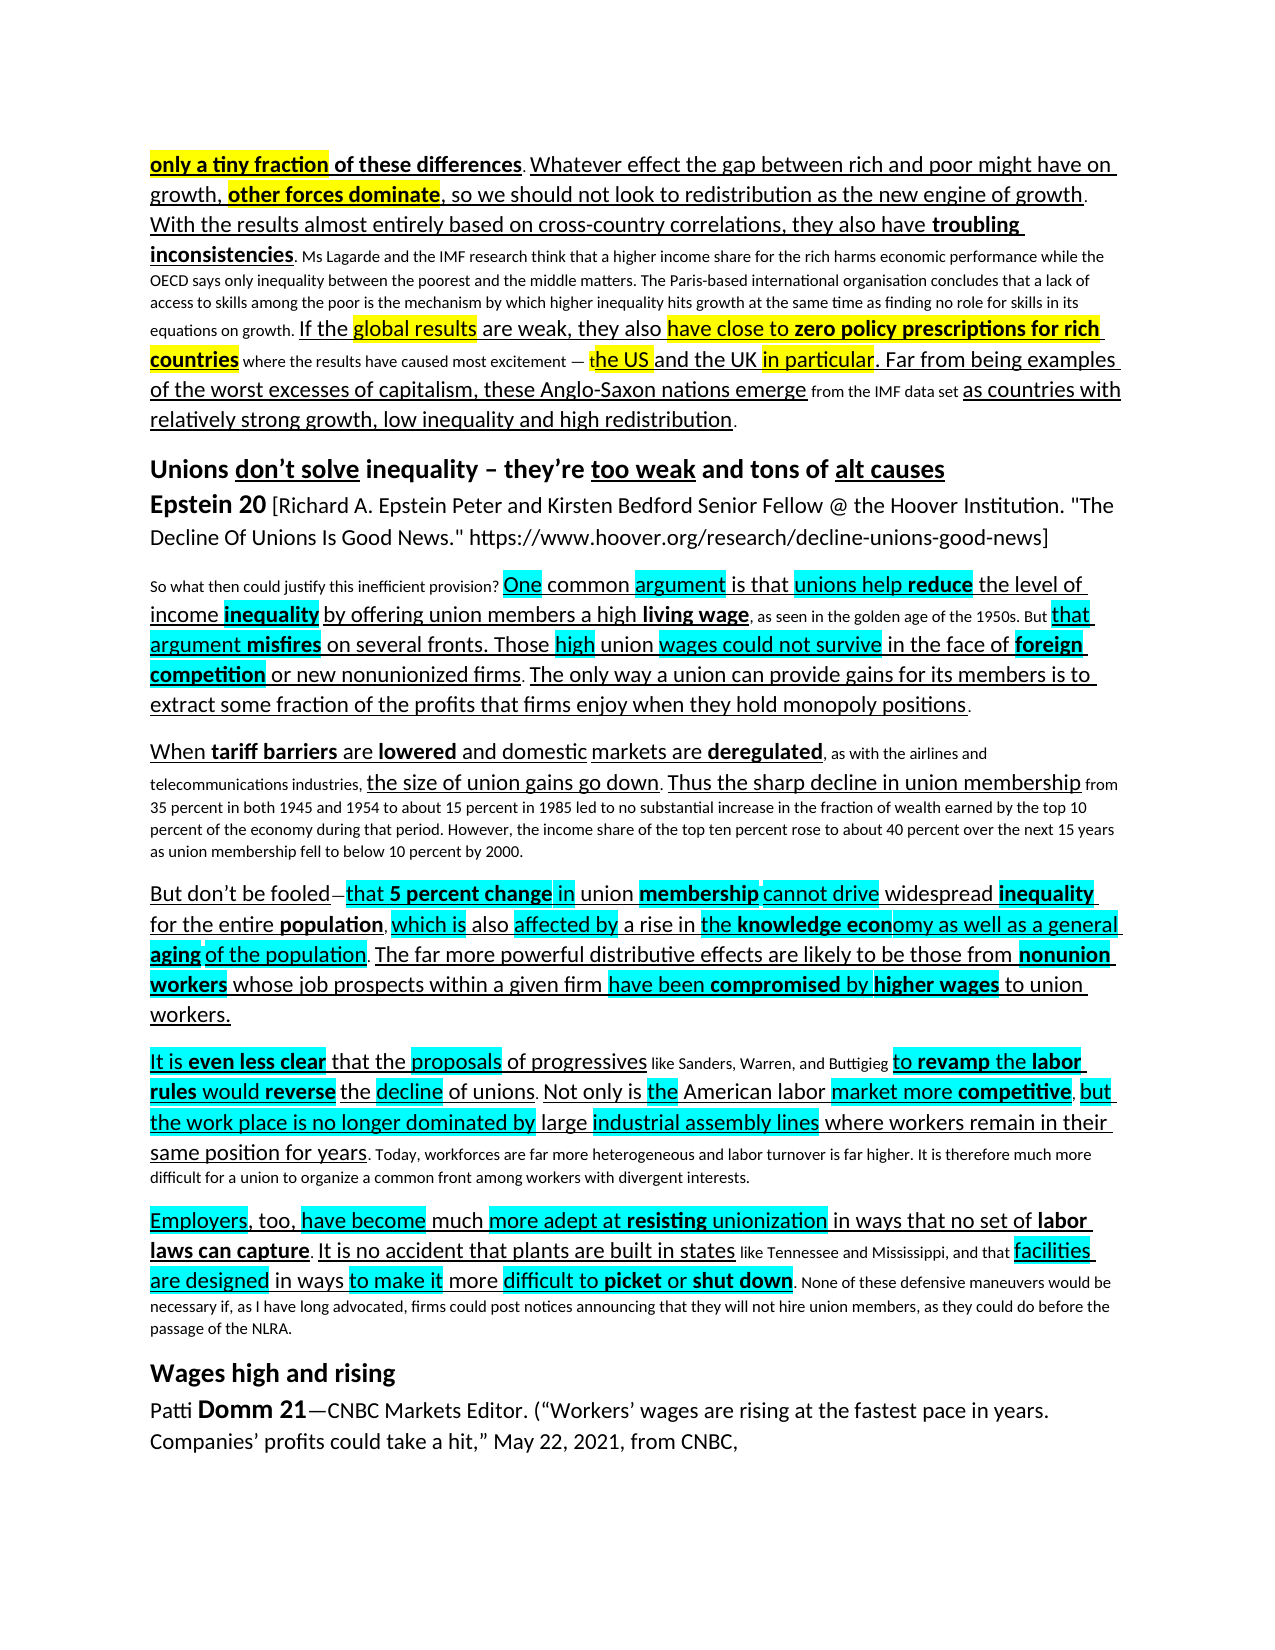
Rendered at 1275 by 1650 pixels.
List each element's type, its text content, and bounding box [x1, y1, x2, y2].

text Epstein 20 [Richard A. Epstein Peter and Kirsten Bedford Senior Fellow @ the Hoover Institution. "The Decline Of Unions Is Good News." https://www.hoover.org/research/decline-unions-good-news] [150, 488, 1125, 551]
text But don’t be fooled—that 5 percent change in union membership cannot drive widespread inequality for the entire population, which is also affected by a rise in the knowledge economy as well as a general aging of the population. The far more powerful distributive effects are likely to be those from nonunion workers whose job prospects within a given firm have been compromised by higher wages to union workers. [150, 879, 1125, 1028]
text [150, 150, 1125, 433]
text So what then could justify this inefficient provision? One common argument is that unions help reduce the level of income inequality by offering union members a high living wage, as seen in the golden age of the 1950s. But that argument misfires on several fronts. Those high union wages could not survive in the face of foreign competition or new nonunionized firms. The only way a union can provide gains for its members is to extract some fraction of the profits that firms enjoy when they hold monopoly positions. [150, 570, 1125, 719]
subtitle Unions don’t solve inequality – they’re too weak and tons of alt causes [150, 452, 1125, 485]
subtitle Wages high and rising [150, 1356, 1125, 1389]
text It is even less clear that the proposals of progressives like Sanders, Warren, and Buttigieg to revamp the labor rules would reverse the decline of unions. Not only is the American labor market more competitive, but the work place is no longer dominated by large industrial assembly lines where workers remain in their same position for years. Today, workforces are far more heterogeneous and labor turnover is far higher. It is therefore much more difficult for a union to organize a common front among workers with divergent interests. [150, 1047, 1125, 1188]
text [150, 1392, 1125, 1455]
text Employers, too, have become much more adept at resisting unionization in ways that no set of labor laws can capture. It is no accident that plants are built in states like Tennessee and Mississippi, and that facilities are designed in ways to make it more difficult to picket or shut down. None of these defensive maneuvers would be necessary if, as I have long advocated, firms could post notices announcing that they will not hire union members, as they could do before the passage of the NLRA. [150, 1206, 1125, 1338]
text When tariff barriers are lowered and domestic markets are deregulated, as with the airlines and telecommunications industries, the size of union gains go down. Thus the sharp decline in union membership from 35 percent in both 1945 and 1954 to about 15 percent in 1985 led to no substantial increase in the fraction of wealth earned by the top 10 percent of the economy during that period. However, the income share of the top ten percent rose to about 40 percent over the next 15 years as union membership fell to below 10 percent by 2000. [150, 737, 1125, 861]
